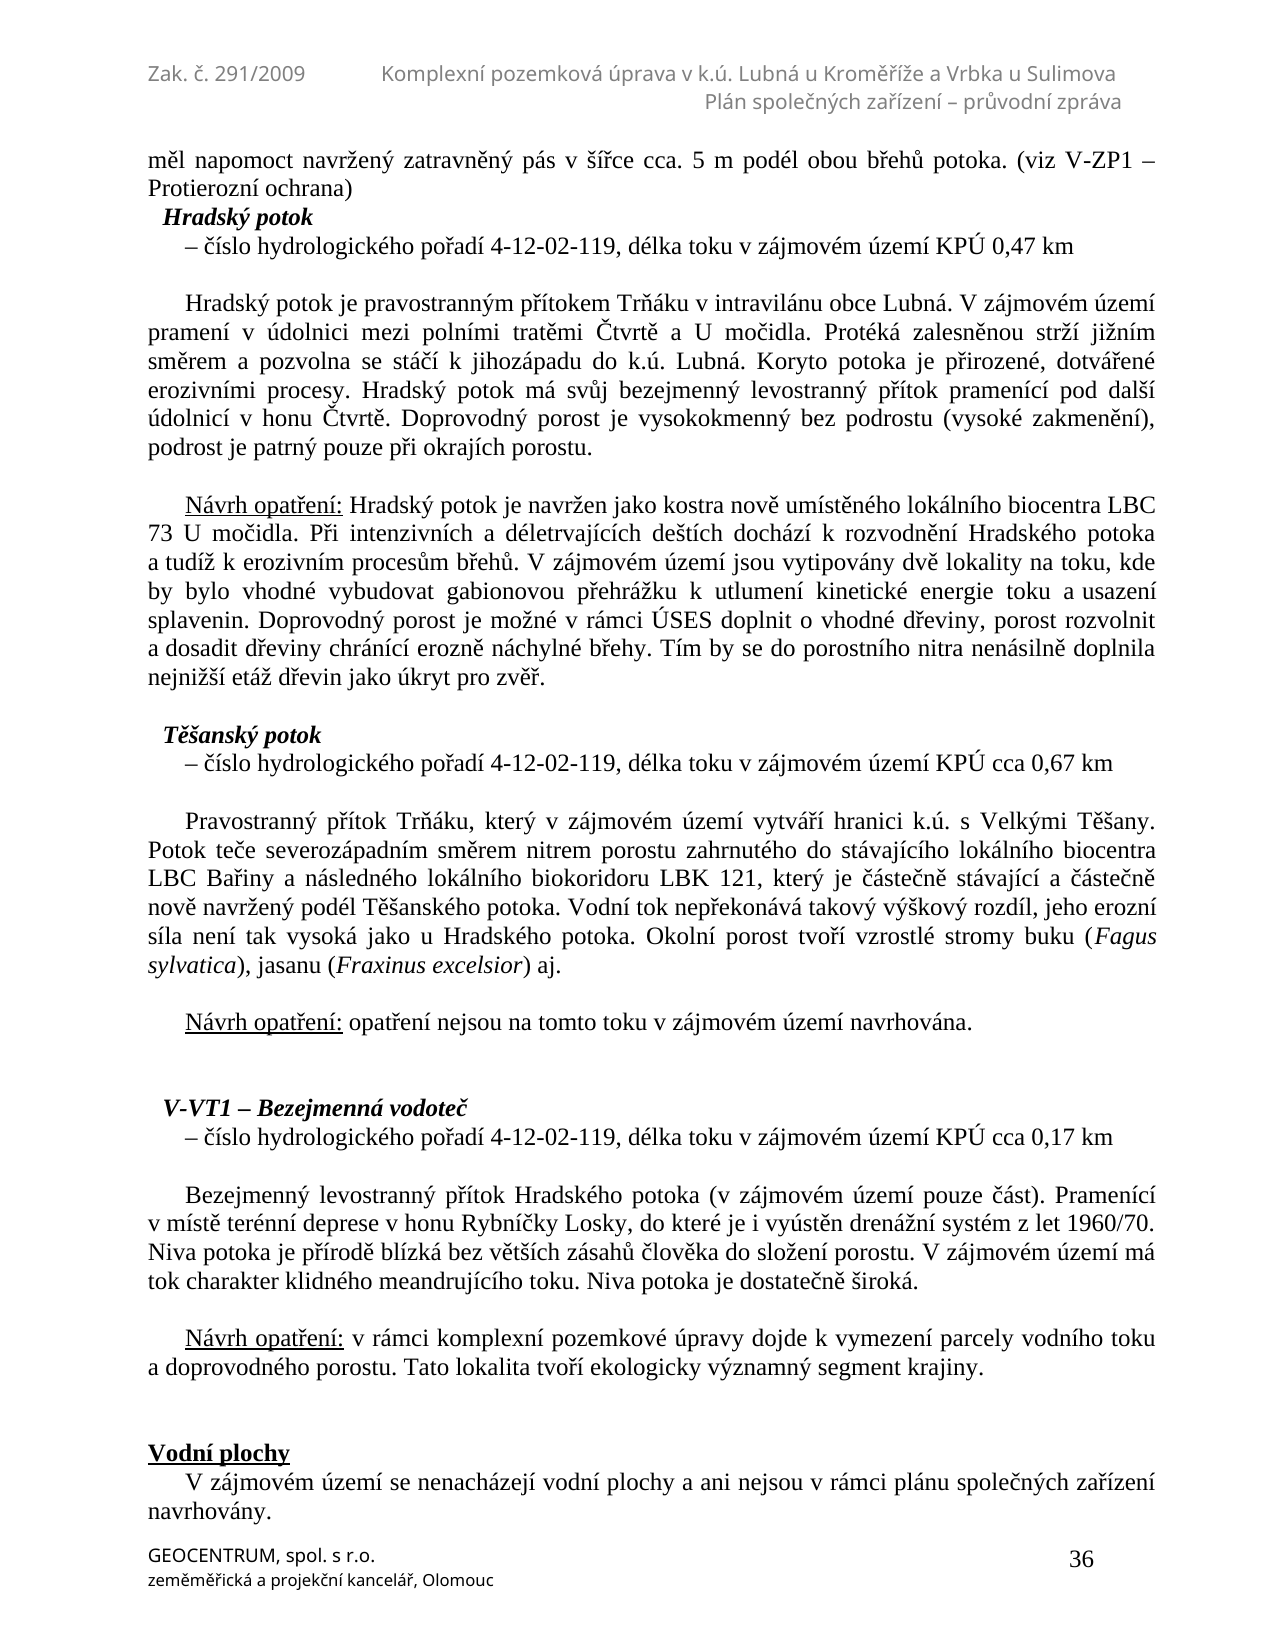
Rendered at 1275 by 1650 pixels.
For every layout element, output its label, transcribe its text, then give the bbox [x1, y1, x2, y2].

text Návrh opatření: opatření nejsou na tomto toku v zájmovém území navrhována. [148, 1007, 1157, 1036]
text V zájmovém území se nenacházejí vodní plochy a ani nejsou v rámci plánu společných zařízení navrhovány. [148, 1467, 1157, 1525]
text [148, 145, 1157, 202]
text V-VT1 – Bezejmenná vodoteč [148, 1093, 1157, 1122]
text Návrh opatření: Hradský potok je navržen jako kostra nově umístěného lokálního biocentra LBC 73 U močidla. Při intenzivních a déletrvajících deštích dochází k rozvodnění Hradského potoka a tudíž k erozivním procesům břehů. V zájmovém území jsou vytipovány dvě lokality na toku, kde by bylo vhodné vybudovat gabionovou přehrážku k utlumení kinetické energie toku a usazení splavenin. Doprovodný porost je možné v rámci ÚSES doplnit o vhodné dřeviny, porost rozvolnit a dosadit dřeviny chránící erozně náchylné břehy. Tím by se do porostního nitra nenásilně doplnila nejnižší etáž dřevin jako úkryt pro zvěř. [148, 490, 1157, 691]
text Hradský potok [148, 202, 1157, 231]
text Bezejmenný levostranný přítok Hradského potoka (v zájmovém území pouze část). Pramenící v místě terénní deprese v honu Rybníčky Losky, do které je i vyústěn drenážní systém z let 1960/70. Niva potoka je přírodě blízká bez větších zásahů člověka do složení porostu. V zájmovém území má tok charakter klidného meandrujícího toku. Niva potoka je dostatečně široká. [148, 1180, 1157, 1295]
text Těšanský potok [148, 720, 1157, 748]
text – číslo hydrologického pořadí 4-12-02-119, délka toku v zájmovém území KPÚ cca [148, 748, 1157, 777]
text – číslo hydrologického pořadí 4-12-02-119, délka toku v zájmovém území KPÚ [148, 231, 1157, 260]
text – číslo hydrologického pořadí 4-12-02-119, délka toku v zájmovém území KPÚ cca [148, 1122, 1157, 1151]
text Hradský potok je pravostranným přítokem Trňáku v intravilánu obce Lubná. V zájmovém území pramení v údolnici mezi polními tratěmi Čtvrtě a U močidla. Protéká zalesněnou strží jižním směrem a pozvolna se stáčí k jihozápadu do k.ú. Lubná. Koryto potoka je přirozené, dotvářené erozivními procesy. Hradský potok má svůj bezejmenný levostranný přítok pramenící pod další údolnicí v honu Čtvrtě. Doprovodný porost je vysokokmenný bez podrostu (vysoké zakmenění), podrost je patrný pouze při okrajích porostu. [148, 288, 1157, 461]
text Návrh opatření: v rámci komplexní pozemkové úpravy dojde k vymezení parcely vodního toku a doprovodného porostu. Tato lokalita tvoří ekologicky významný segment krajiny. [148, 1323, 1157, 1381]
text Pravostranný přítok Trňáku, který v zájmovém území vytváří hranici k.ú. s Velkými Těšany. Potok teče severozápadním směrem nitrem porostu zahrnutého do stávajícího lokálního biocentra LBC Bařiny a následného lokálního biokoridoru LBK 121, který je částečně stávající a částečně nově navržený podél Těšanského potoka. Vodní tok nepřekonává takový výškový rozdíl, jeho erozní síla není tak vysoká jako u Hradského potoka. Okolní porost tvoří vzrostlé stromy buku (Fagus sylvatica), jasanu (Fraxinus excelsior) aj. [148, 806, 1157, 978]
text Vodní plochy [148, 1438, 1157, 1467]
